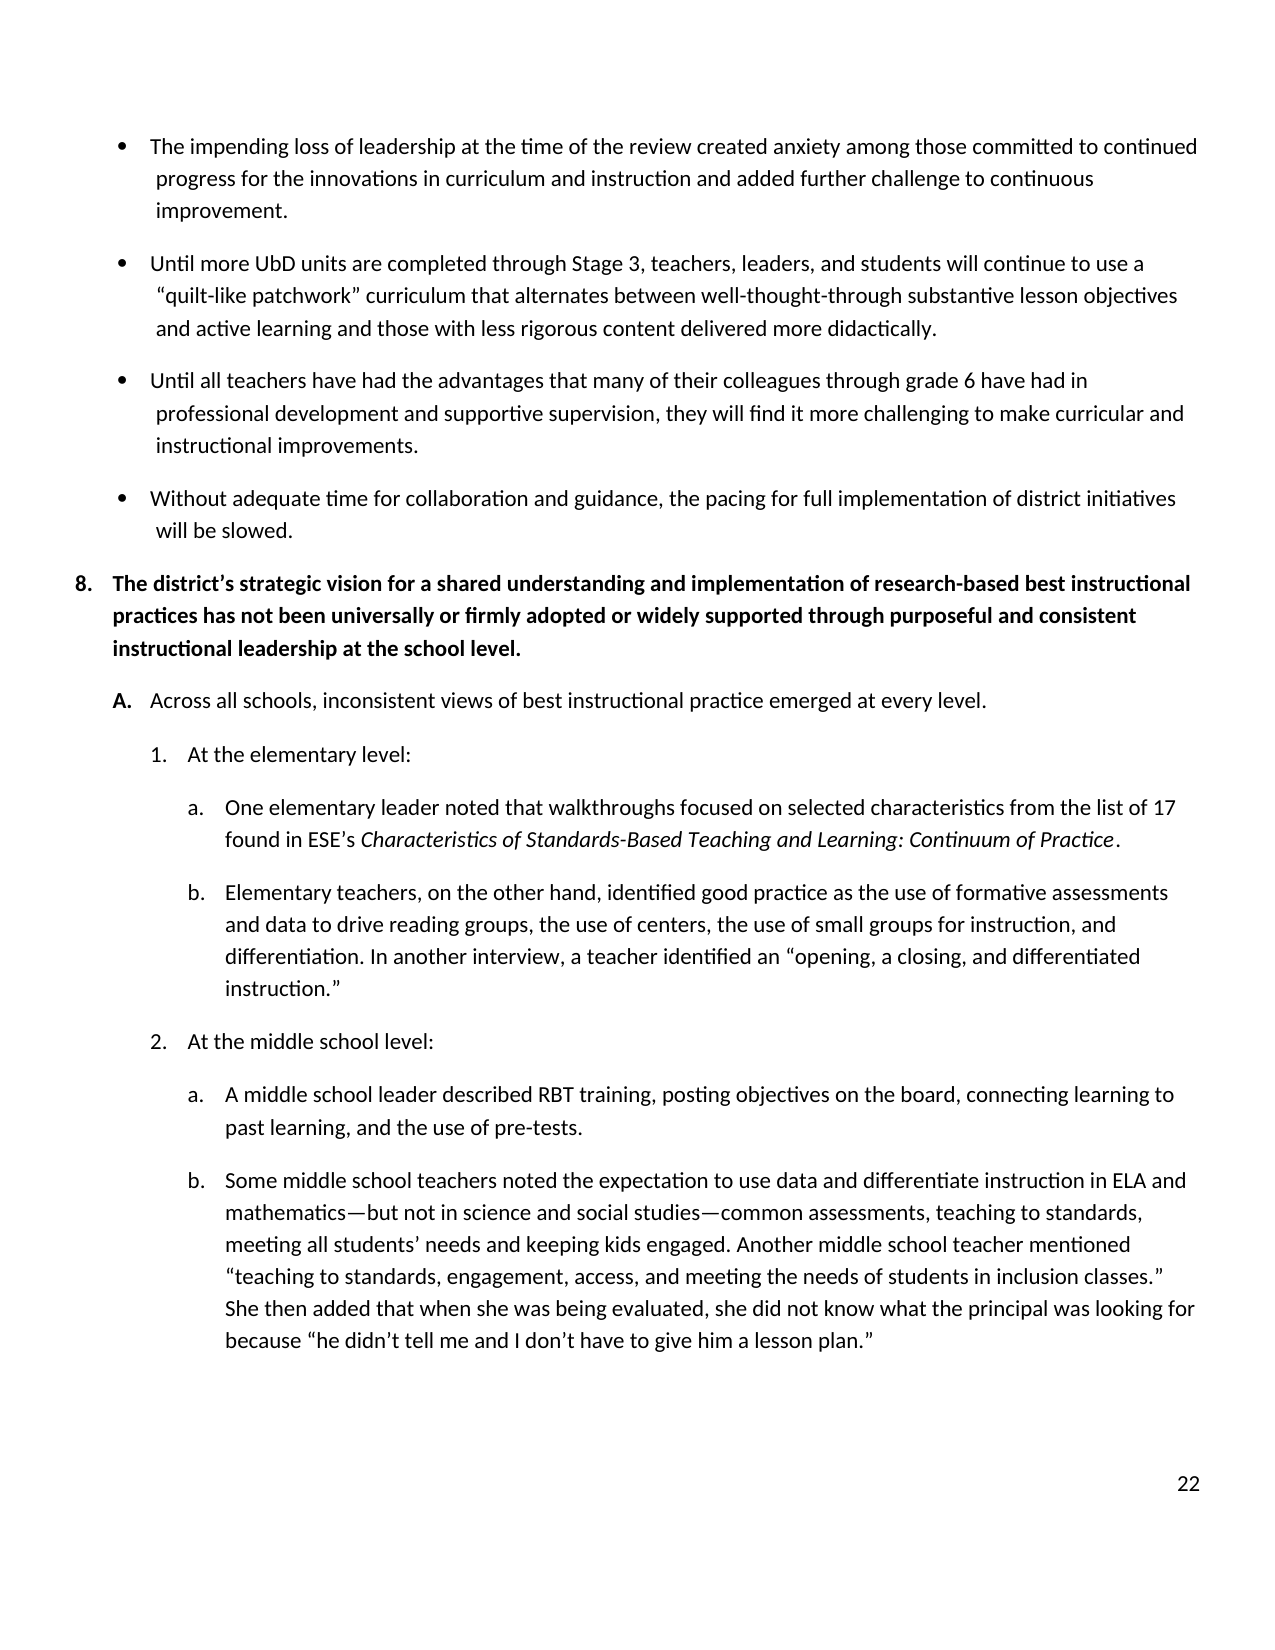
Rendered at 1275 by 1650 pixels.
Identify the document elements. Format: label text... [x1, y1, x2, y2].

text b. Some middle school teachers noted the expectation to use data and differentiate instruction in ELA and mathematics—but not in science and social studies—common assessments, teaching to standards, meeting all students’ needs and keeping kids engaged. Another middle school teacher mentioned “teaching to standards, engagement, access, and meeting the needs of students in inclusion classes.” She then added that when she was being evaluated, she did not know what the principal was looking for because “he didn’t tell me and I don’t have to give him a lesson plan.” [112, 1166, 1200, 1355]
text b. Elementary teachers, on the other hand, identified good practice as the use of formative assessments and data to drive reading groups, the use of centers, the use of small groups for instruction, and differentiation. In another interview, a teacher identified an “opening, a closing, and differentiated instruction.” [112, 878, 1200, 1002]
list Until all teachers have had the advantages that many of their colleagues through grade 6 have had in professional development and supportive supervision, they will find it more challenging to make curricular and instructional improvements. [118, 367, 1200, 459]
text A. Across all schools, inconsistent views of best instructional practice emerged at every level. [75, 687, 1200, 715]
text 1. At the elementary level: [75, 740, 1200, 768]
list Until more UbD units are completed through Stage 3, teachers, leaders, and students will continue to use a “quilt-like patchwork” curriculum that alternates between well-thought-through substantive lesson objectives and active learning and those with less rigorous content delivered more didactically. [118, 249, 1200, 342]
text 8. The district’s strategic vision for a shared understanding and implementation of research-based best instructional practices has not been universally or firmly adopted or widely supported through purposeful and consistent instructional leadership at the school level. [75, 569, 1200, 662]
list The impending loss of leadership at the time of the review created anxiety among those committed to continued progress for the innovations in curriculum and instruction and added further challenge to continuous improvement. [118, 132, 1200, 224]
text a. A middle school leader described RBT training, posting objectives on the board, connecting learning to past learning, and the use of pre-tests. [112, 1081, 1200, 1141]
text a. One elementary leader noted that walkthroughs focused on selected characteristics from the list of 17 found in ESE’s Characteristics of Standards-Based Teaching and Learning: Continuum of Practice. [112, 793, 1200, 853]
list Without adequate time for collaboration and guidance, the pacing for full implementation of district initiatives will be slowed. [118, 484, 1200, 544]
text 2. At the middle school level: [75, 1027, 1200, 1056]
